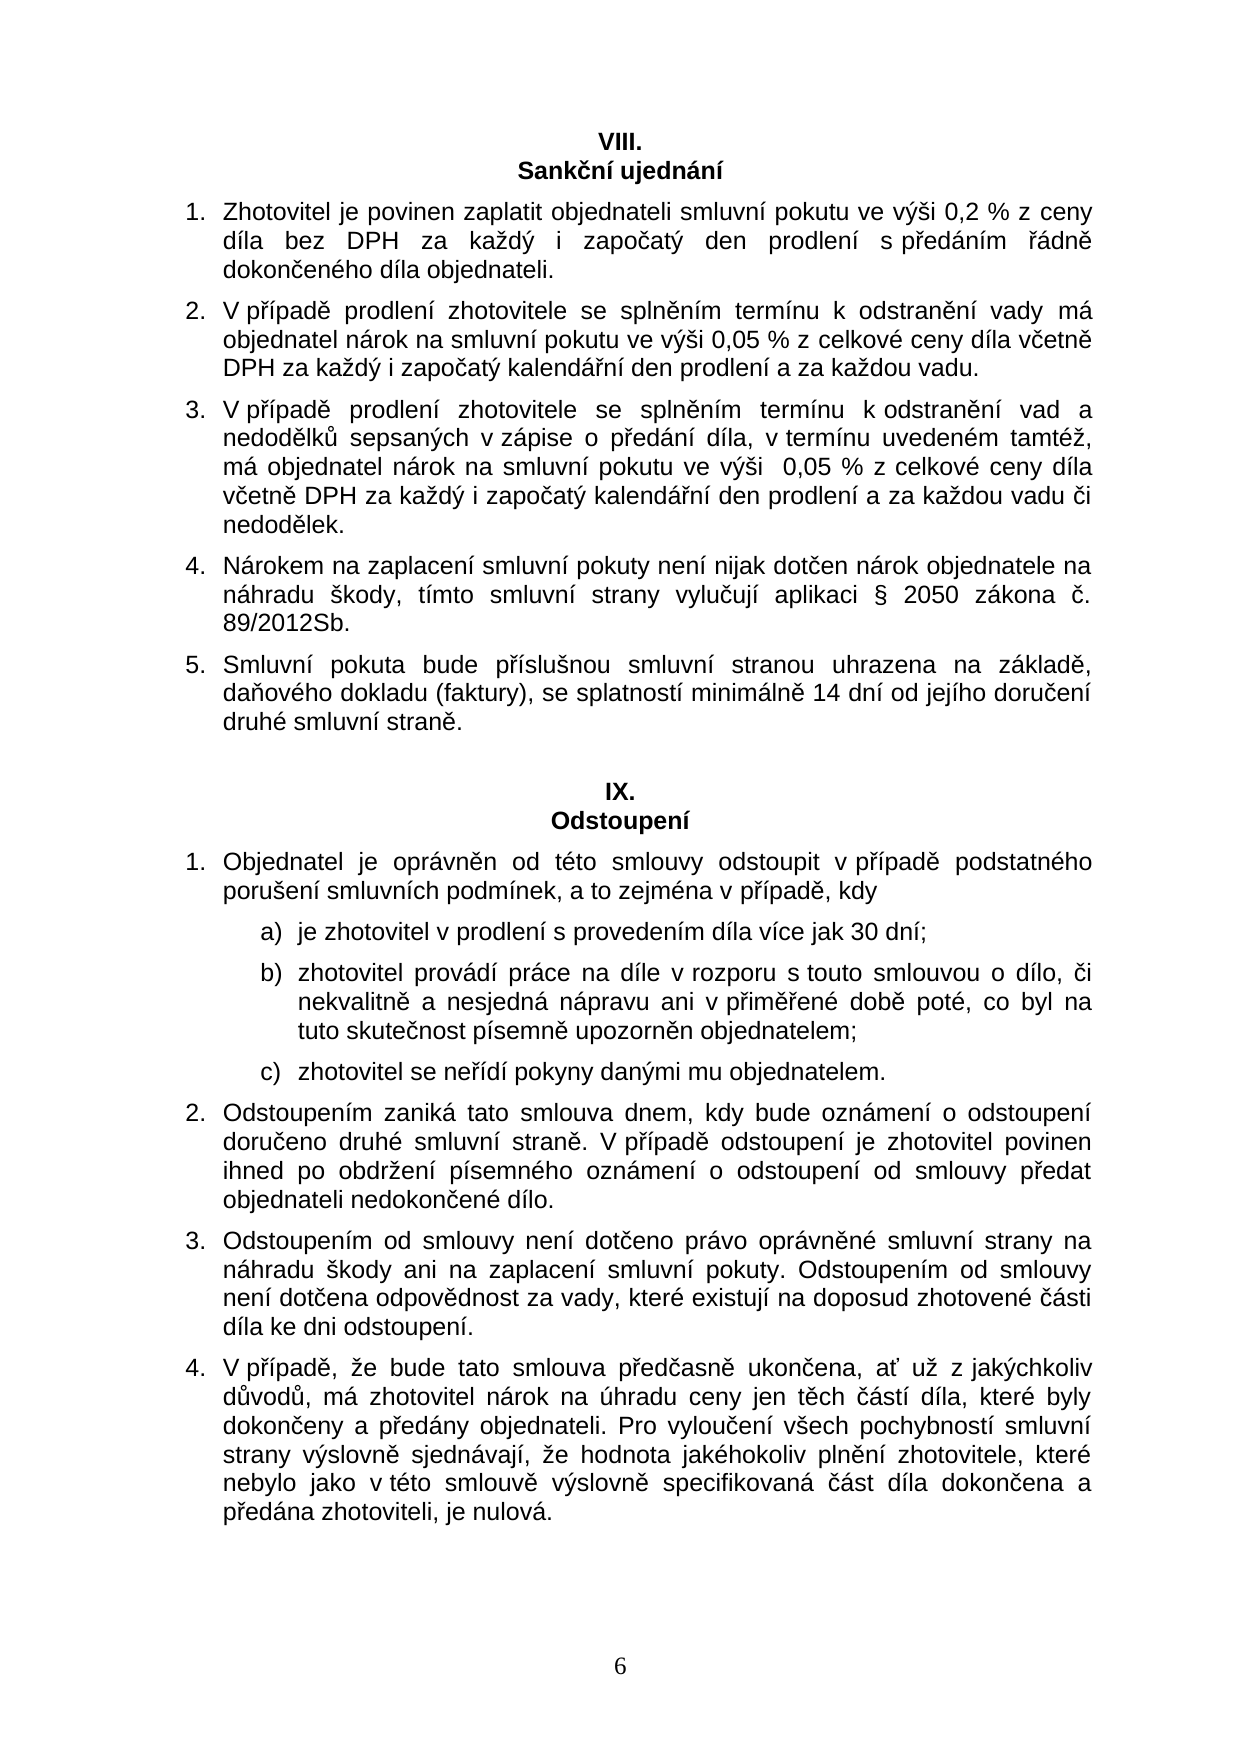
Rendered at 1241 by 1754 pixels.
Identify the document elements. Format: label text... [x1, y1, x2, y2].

list Objednatel je oprávněn od této smlouvy odstoupit v případě podstatného porušení smluvních podmínek, a to zejména v případě, kdy [185, 847, 1093, 905]
text VIII. [148, 127, 1093, 156]
text Sankční ujednání [148, 156, 1093, 185]
list zhotovitel provádí práce na díle v rozporu s touto smlouvou o dílo, či nekvalitně a nesjedná nápravu ani v přiměřené době poté, co byl na tuto skutečnost písemně upozorněn objednatelem; [260, 958, 1093, 1045]
list Odstoupením od smlouvy není dotčeno právo oprávněné smluvní strany na náhradu škody ani na zaplacení smluvní pokuty. Odstoupením od smlouvy není dotčena odpovědnost za vady, které existují na doposud zhotovené části díla ke dni odstoupení. [185, 1226, 1093, 1341]
list zhotovitel se neřídí pokyny danými mu objednatelem. [260, 1057, 1093, 1086]
list V případě prodlení zhotovitele se splněním termínu k odstranění vad a nedodělků sepsaných v zápise o předání díla, v termínu uvedeném tamtéž, má objednatel nárok na smluvní pokutu ve výši 0,05 % z celkové ceny díla včetně DPH za každý i započatý kalendářní den prodlení a za každou vadu či nedodělek. [185, 395, 1093, 538]
text IX. [148, 777, 1093, 806]
list Nárokem na zaplacení smluvní pokuty není nijak dotčen nárok objednatele na náhradu škody, tímto smluvní strany vylučují aplikaci § 2050 zákona č. 89/2012Sb. [185, 551, 1093, 637]
list Zhotovitel je povinen zaplatit objednateli smluvní pokutu ve výši 0,2 % z ceny díla bez DPH za každý i započatý den prodlení s předáním řádně dokončeného díla objednateli. [185, 197, 1093, 283]
list Odstoupením zaniká tato smlouva dnem, kdy bude oznámení o odstoupení doručeno druhé smluvní straně. V případě odstoupení je zhotovitel povinen ihned po obdržení písemného oznámení o odstoupení od smlouvy předat objednateli nedokončené dílo. [185, 1098, 1093, 1213]
list je zhotovitel v prodlení s provedením díla více jak 30 dní; [260, 917, 1093, 946]
list V případě prodlení zhotovitele se splněním termínu k odstranění vady má objednatel nárok na smluvní pokutu ve výši 0,05 % z celkové ceny díla včetně DPH za každý i započatý kalendářní den prodlení a za každou vadu. [185, 296, 1093, 382]
text Odstoupení [148, 806, 1093, 835]
list V případě, že bude tato smlouva předčasně ukončena, ať už z jakýchkoliv důvodů, má zhotovitel nárok na úhradu ceny jen těch částí díla, které byly dokončeny a předány objednateli. Pro vyloučení všech pochybností smluvní strany výslovně sjednávají, že hodnota jakéhokoliv plnění zhotovitele, které nebylo jako v této smlouvě výslovně specifikovaná část díla dokončena a předána zhotoviteli, je nulová. [185, 1353, 1093, 1526]
list Smluvní pokuta bude příslušnou smluvní stranou uhrazena na základě, daňového dokladu (faktury), se splatností minimálně 14 dní od jejího doručení druhé smluvní straně. [185, 650, 1093, 736]
